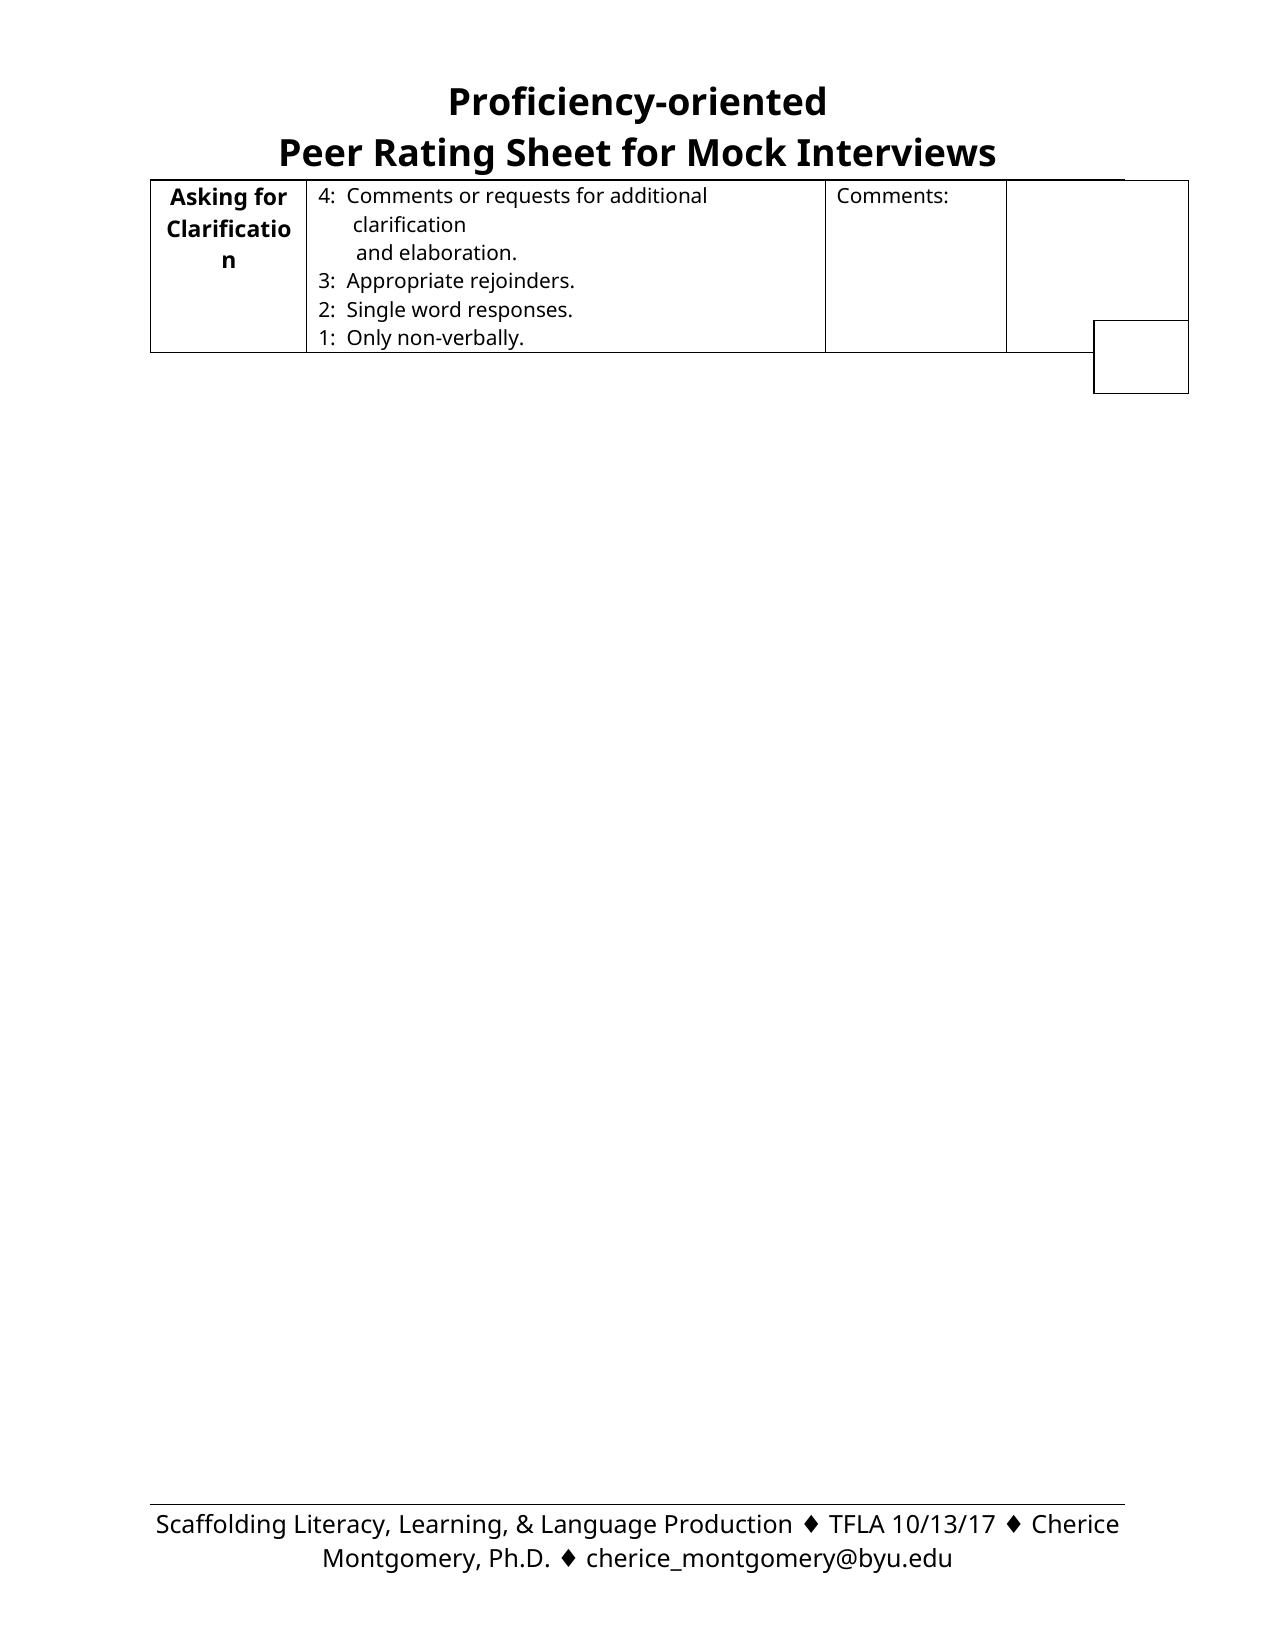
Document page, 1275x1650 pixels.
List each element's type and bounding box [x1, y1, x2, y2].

table_cell [151, 181, 306, 352]
table_cell [307, 181, 825, 352]
table_cell [826, 181, 1006, 352]
table_cell [1007, 181, 1188, 352]
